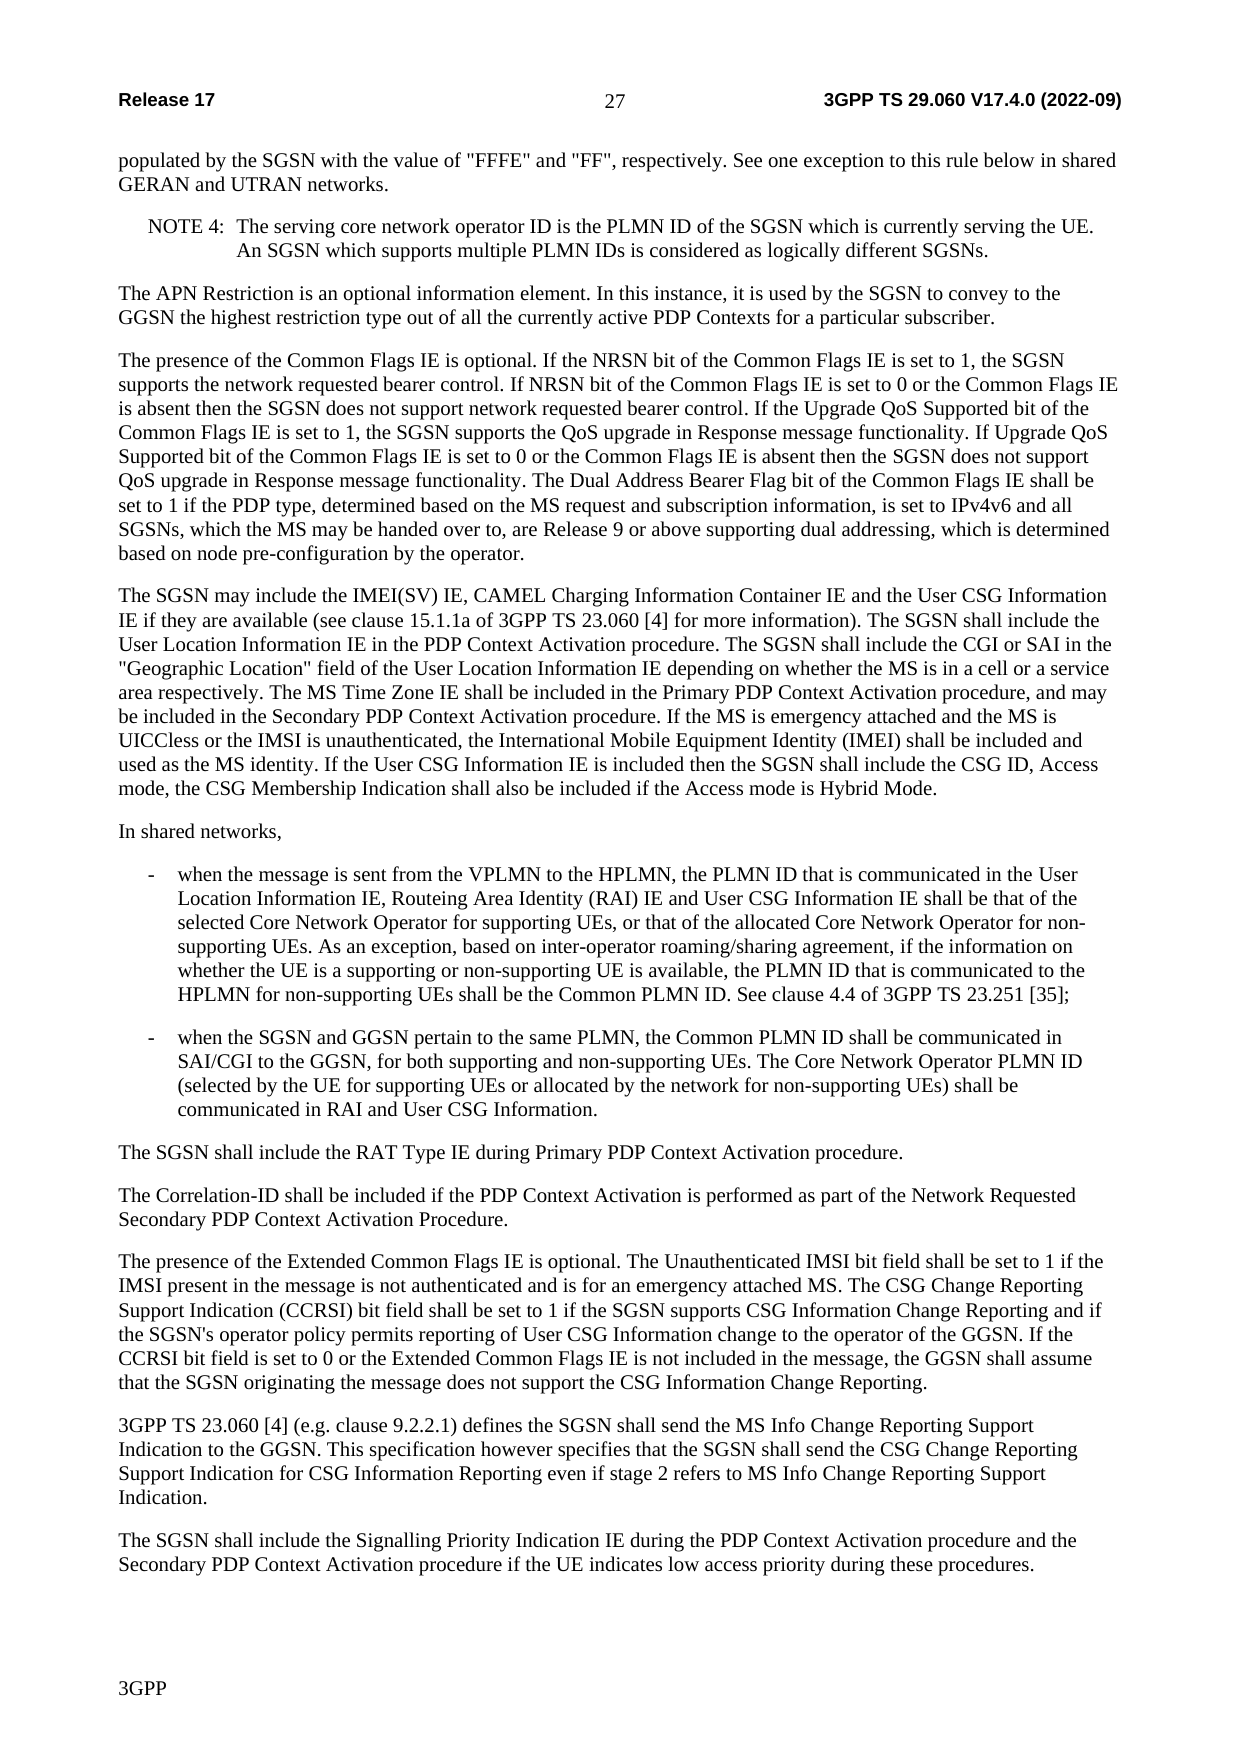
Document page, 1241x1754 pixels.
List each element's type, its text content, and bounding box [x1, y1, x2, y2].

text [118, 147, 1122, 196]
text The SGSN shall include the RAT Type IE during Primary PDP Context Activation procedure. [118, 1140, 1122, 1164]
text The SGSN shall include the Signalling Priority Indication IE during the PDP Context Activation procedure and the Secondary PDP Context Activation procedure if the UE indicates low access priority during these procedures. [118, 1527, 1122, 1576]
text NOTE 4: The serving core network operator ID is the PLMN ID of the SGSN which is currently serving the UE. An SGSN which supports multiple PLMN IDs is considered as logically different SGSNs. [148, 214, 1122, 262]
text The Correlation-ID shall be included if the PDP Context Activation is performed as part of the Network Requested Secondary PDP Context Activation Procedure. [118, 1182, 1122, 1231]
text The SGSN may include the IMEI(SV) IE, CAMEL Charging Information Container IE and the User CSG Information IE if they are available (see clause 15.1.1a of 3GPP TS 23.060 [4] for more information). The SGSN shall include the User Location Information IE in the PDP Context Activation procedure. The SGSN shall include the CGI or SAI in the "Geographic Location" field of the User Location Information IE depending on whether the MS is in a cell or a service area respectively. The MS Time Zone IE shall be included in the Primary PDP Context Activation procedure, and may be included in the Secondary PDP Context Activation procedure. If the MS is emergency attached and the MS is UICCless or the IMSI is unauthenticated, the International Mobile Equipment Identity (IMEI) shall be included and used as the MS identity. If the User CSG Information IE is included then the SGSN shall include the CSG ID, Access mode, the CSG Membership Indication shall also be included if the Access mode is Hybrid Mode. [118, 583, 1122, 800]
text 3GPP TS 23.060 [4] (e.g. clause 9.2.2.1) defines the SGSN shall send the MS Info Change Reporting Support Indication to the GGSN. This specification however specifies that the SGSN shall send the CSG Change Reporting Support Indication for CSG Information Reporting even if stage 2 refers to MS Info Change Reporting Support Indication. [118, 1412, 1122, 1509]
text - when the SGSN and GGSN pertain to the same PLMN, the Common PLMN ID shall be communicated in SAI/CGI to the GGSN, for both supporting and non-supporting UEs. The Core Network Operator PLMN ID (selected by the UE for supporting UEs or allocated by the network for non-supporting UEs) shall be communicated in RAI and User CSG Information. [148, 1025, 1122, 1121]
text The APN Restriction is an optional information element. In this instance, it is used by the SGSN to convey to the GGSN the highest restriction type out of all the currently active PDP Contexts for a particular subscriber. [118, 281, 1122, 329]
text - when the message is sent from the VPLMN to the HPLMN, the PLMN ID that is communicated in the User Location Information IE, Routeing Area Identity (RAI) IE and User CSG Information IE shall be that of the selected Core Network Operator for supporting UEs, or that of the allocated Core Network Operator for non-supporting UEs. As an exception, based on inter-operator roaming/sharing agreement, if the information on whether the UE is a supporting or non-supporting UE is available, the PLMN ID that is communicated to the HPLMN for non-supporting UEs shall be the Common PLMN ID. See clause 4.4 of 3GPP TS 23.251 [35]; [148, 862, 1122, 1006]
text In shared networks, [118, 819, 1122, 843]
text The presence of the Extended Common Flags IE is optional. The Unauthenticated IMSI bit field shall be set to 1 if the IMSI present in the message is not authenticated and is for an emergency attached MS. The CSG Change Reporting Support Indication (CCRSI) bit field shall be set to 1 if the SGSN supports CSG Information Change Reporting and if the SGSN's operator policy permits reporting of User CSG Information change to the operator of the GGSN. If the CCRSI bit field is set to 0 or the Extended Common Flags IE is not included in the message, the GGSN shall assume that the SGSN originating the message does not support the CSG Information Change Reporting. [118, 1249, 1122, 1394]
text The presence of the Common Flags IE is optional. If the NRSN bit of the Common Flags IE is set to 1, the SGSN supports the network requested bearer control. If NRSN bit of the Common Flags IE is set to 0 or the Common Flags IE is absent then the SGSN does not support network requested bearer control. If the Upgrade QoS Supported bit of the Common Flags IE is set to 1, the SGSN supports the QoS upgrade in Response message functionality. If Upgrade QoS Supported bit of the Common Flags IE is set to 0 or the Common Flags IE is absent then the SGSN does not support QoS upgrade in Response message functionality. The Dual Address Bearer Flag bit of the Common Flags IE shall be set to 1 if the PDP type, determined based on the MS request and subscription information, is set to IPv4v6 and all SGSNs, which the MS may be handed over to, are Release 9 or above supporting dual addressing, which is determined based on node pre-configuration by the operator. [118, 348, 1122, 565]
